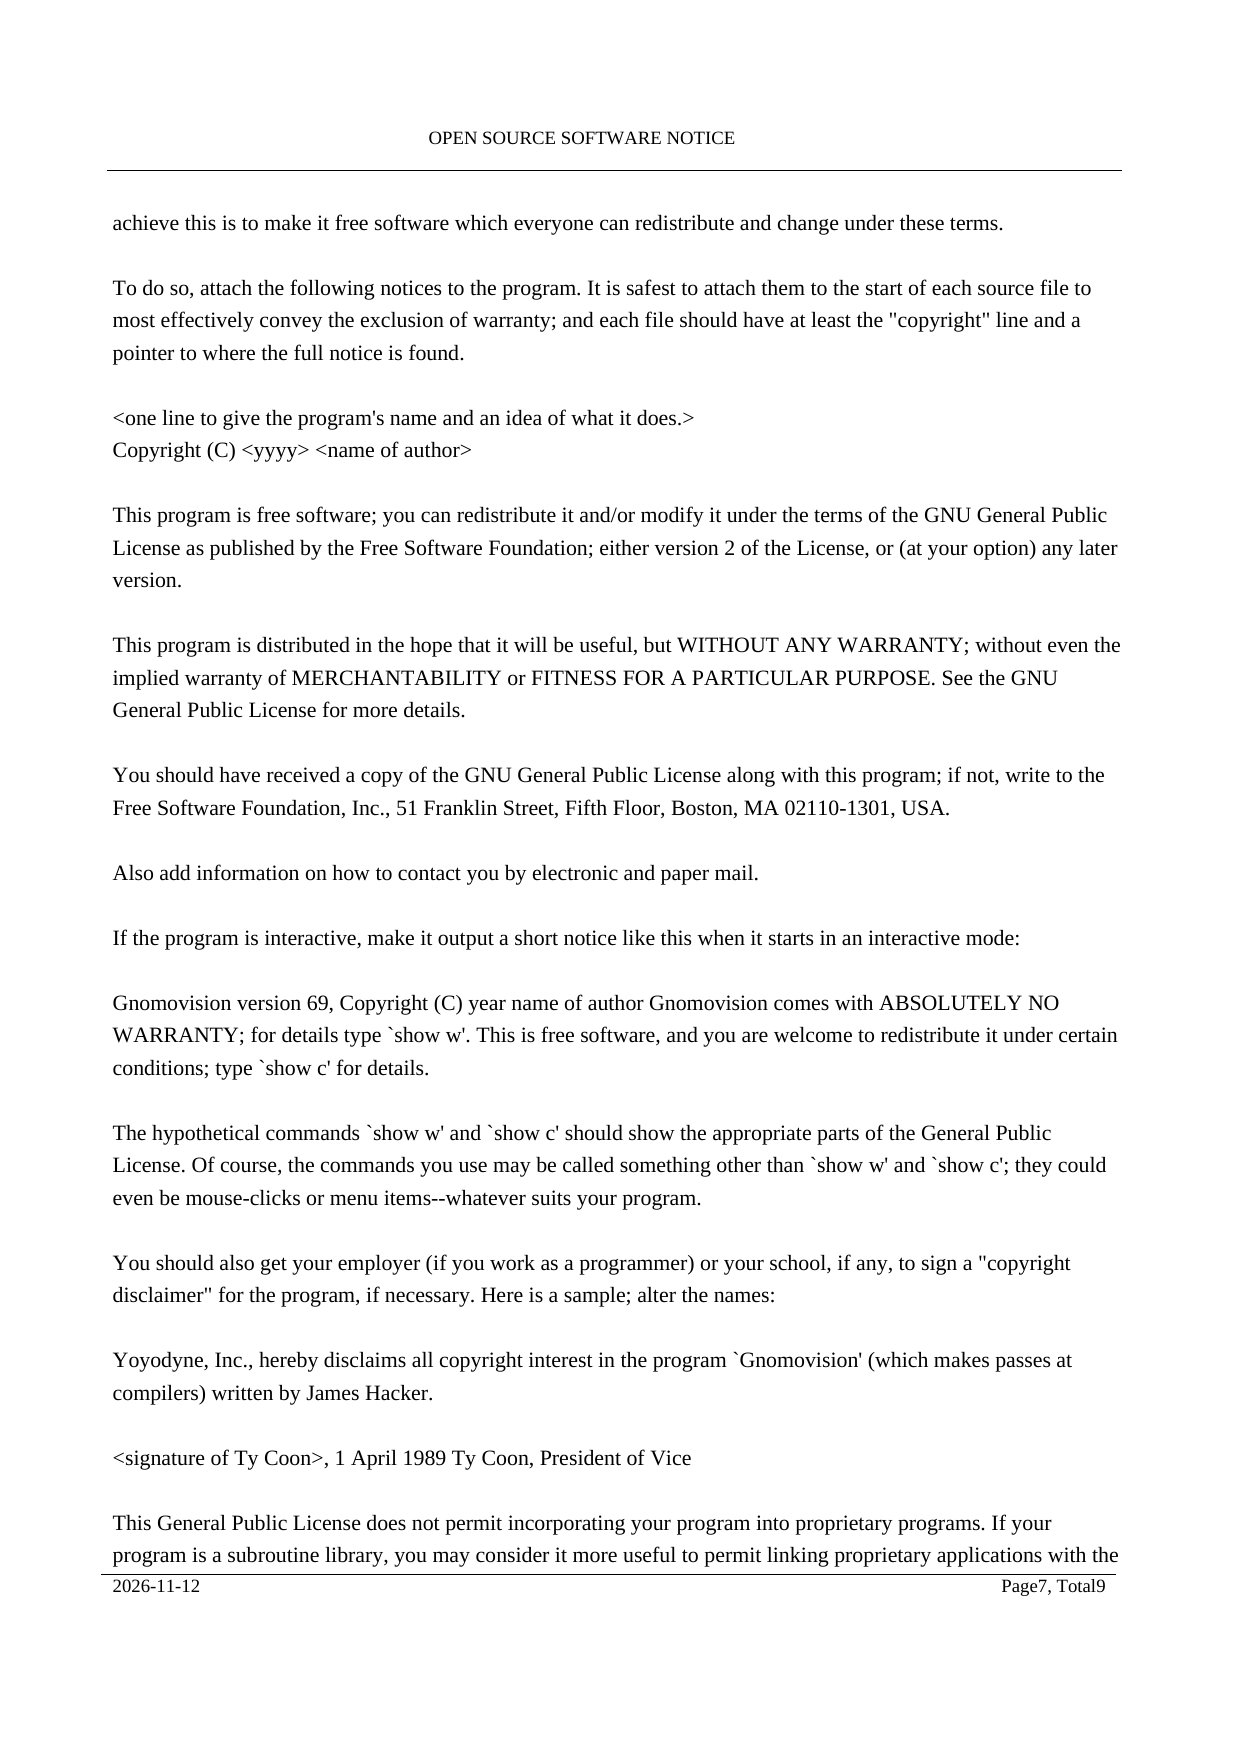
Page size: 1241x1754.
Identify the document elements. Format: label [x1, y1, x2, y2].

text [112, 206, 1128, 1571]
